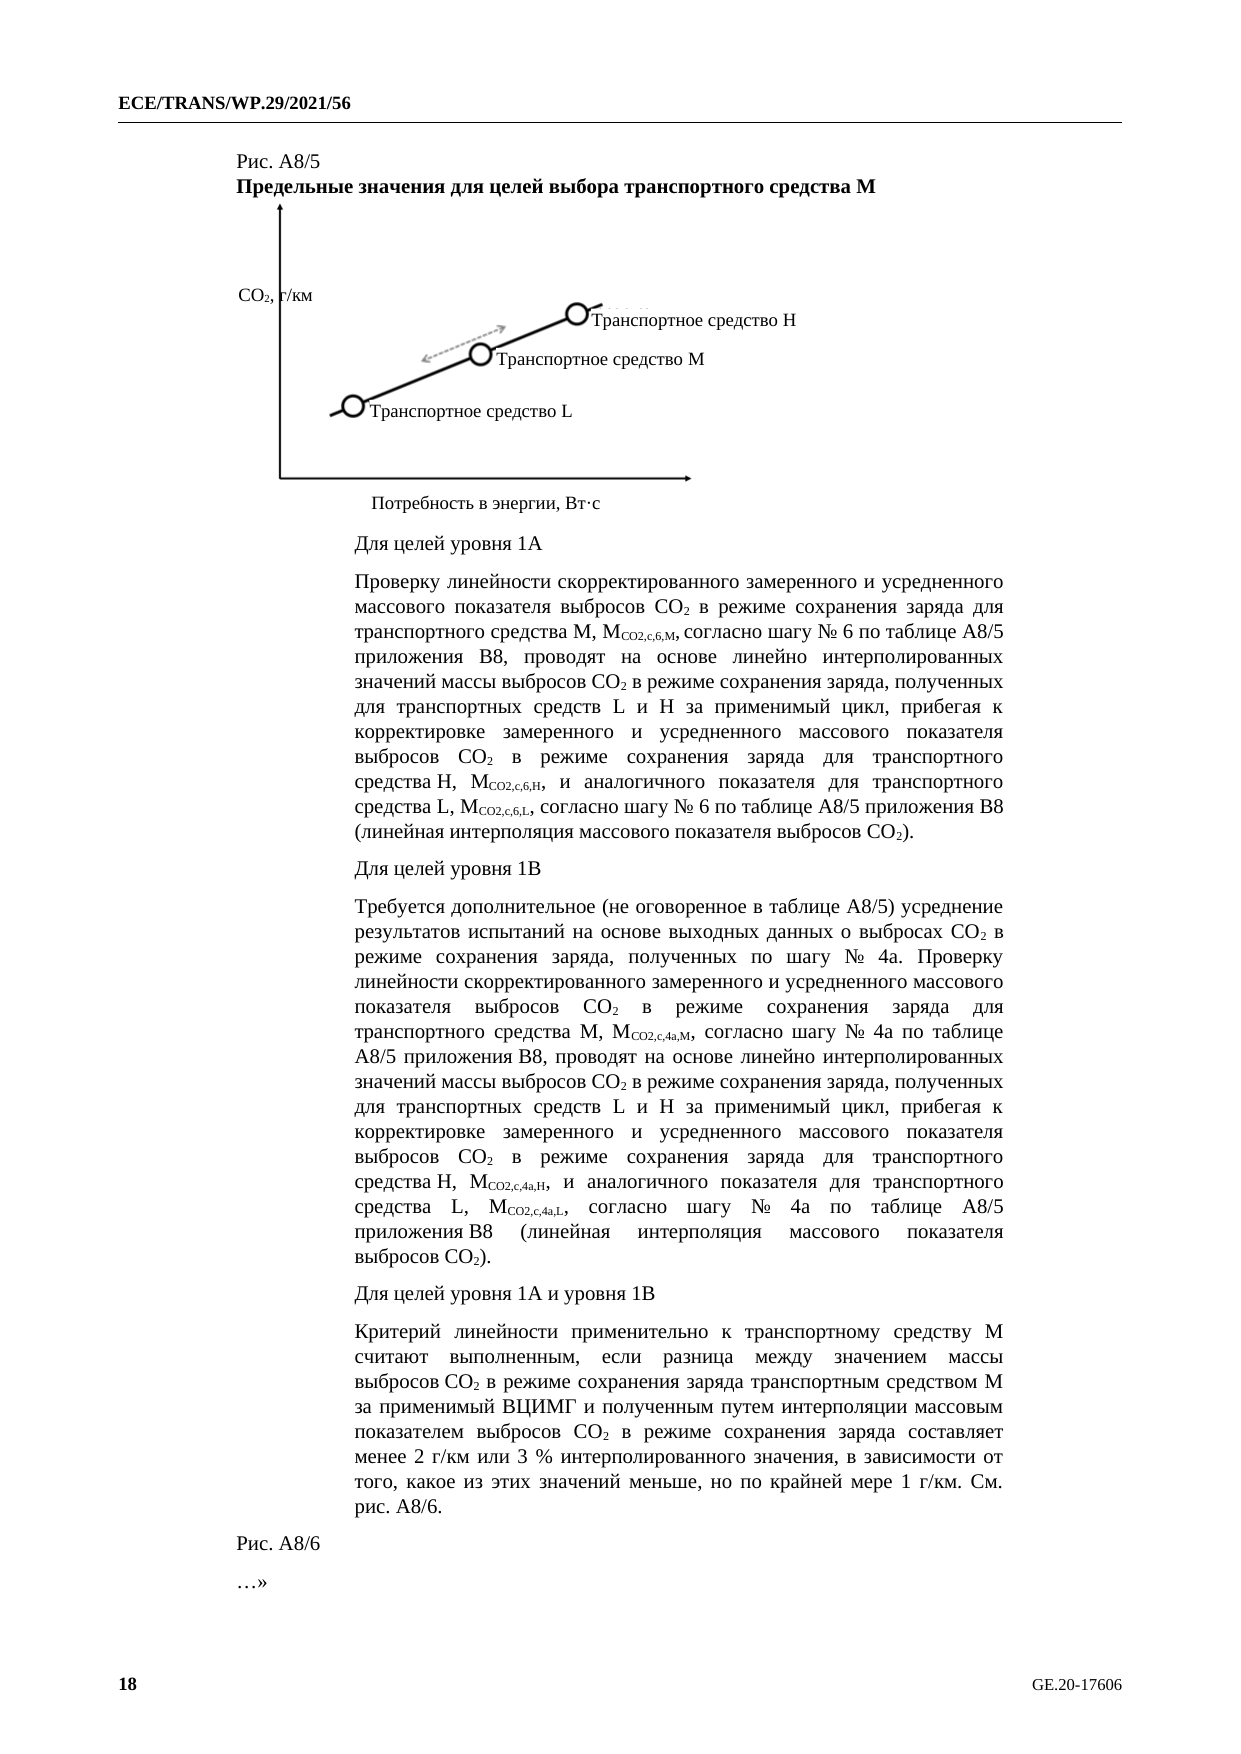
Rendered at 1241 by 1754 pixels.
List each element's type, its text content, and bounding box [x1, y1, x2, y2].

text Проверку линейности скорректированного замеренного и усредненного массового показателя выбросов CO2 в режиме сохранения заряда для транспортного средства M, MCO2,c,6,M, согласно шагу № 6 по таблице A8/5 приложения B8, проводят на основе линейно интерполированных значений массы выбросов CO2 в режиме сохранения заряда, полученных для транспортных средств L и H за применимый цикл, прибегая к корректировке замеренного и усредненного массового показателя выбросов CO2 в режиме сохранения заряда для транспортного средства H, MCO2,c,6,H, и аналогичного показателя для транспортного средства L, MCO2,c,6,L, согласно шагу № 6 по таблице А8/5 приложения B8 (линейная интерполяция массового показателя выбросов CO2). [354, 568, 1004, 843]
text Предельные значения для целей выбора транспортного средства M [236, 173, 1004, 198]
text Для целей уровня 1А [354, 530, 1004, 555]
text Для целей уровня 1В [354, 855, 1004, 880]
text Для целей уровня 1А и уровня 1В [354, 1280, 1004, 1305]
text Критерий линейности применительно к транспортному средству M считают выполненным, если разница между значением массы выбросов CO2 в режиме сохранения заряда транспортным средством М за применимый ВЦИМГ и полученным путем интерполяции массовым показателем выбросов CO2 в режиме сохранения заряда составляет менее 2 г/км или 3 % интерполированного значения, в зависимости от того, какое из этих значений меньше, но по крайней мере 1 г/км. См. рис. A8/6. [354, 1318, 1004, 1518]
text Рис. A8/5 [236, 148, 1004, 173]
text …» [236, 1568, 1004, 1593]
text Рис. A8/6 [236, 1530, 1004, 1555]
text Требуется дополнительное (не оговоренное в таблице A8/5) усреднение результатов испытаний на основе выходных данных о выбросах CO2 в режиме сохранения заряда, полученных по шагу № 4а. Проверку линейности скорректированного замеренного и усредненного массового показателя выбросов CO2 в режиме сохранения заряда для транспортного средства M, MCO2,c,4a,M, согласно шагу № 4a по таблице A8/5 приложения B8, проводят на основе линейно интерполированных значений массы выбросов CO2 в режиме сохранения заряда, полученных для транспортных средств L и H за применимый цикл, прибегая к корректировке замеренного и усредненного массового показателя выбросов CO2 в режиме сохранения заряда для транспортного средства H, MCO2,c,4a,H, и аналогичного показателя для транспортного средства L, MCO2,c,4a,L, согласно шагу № 4a по таблице А8/5 приложения B8 (линейная интерполяция массового показателя выбросов CO2). [354, 893, 1004, 1268]
picture [236, 197, 698, 518]
